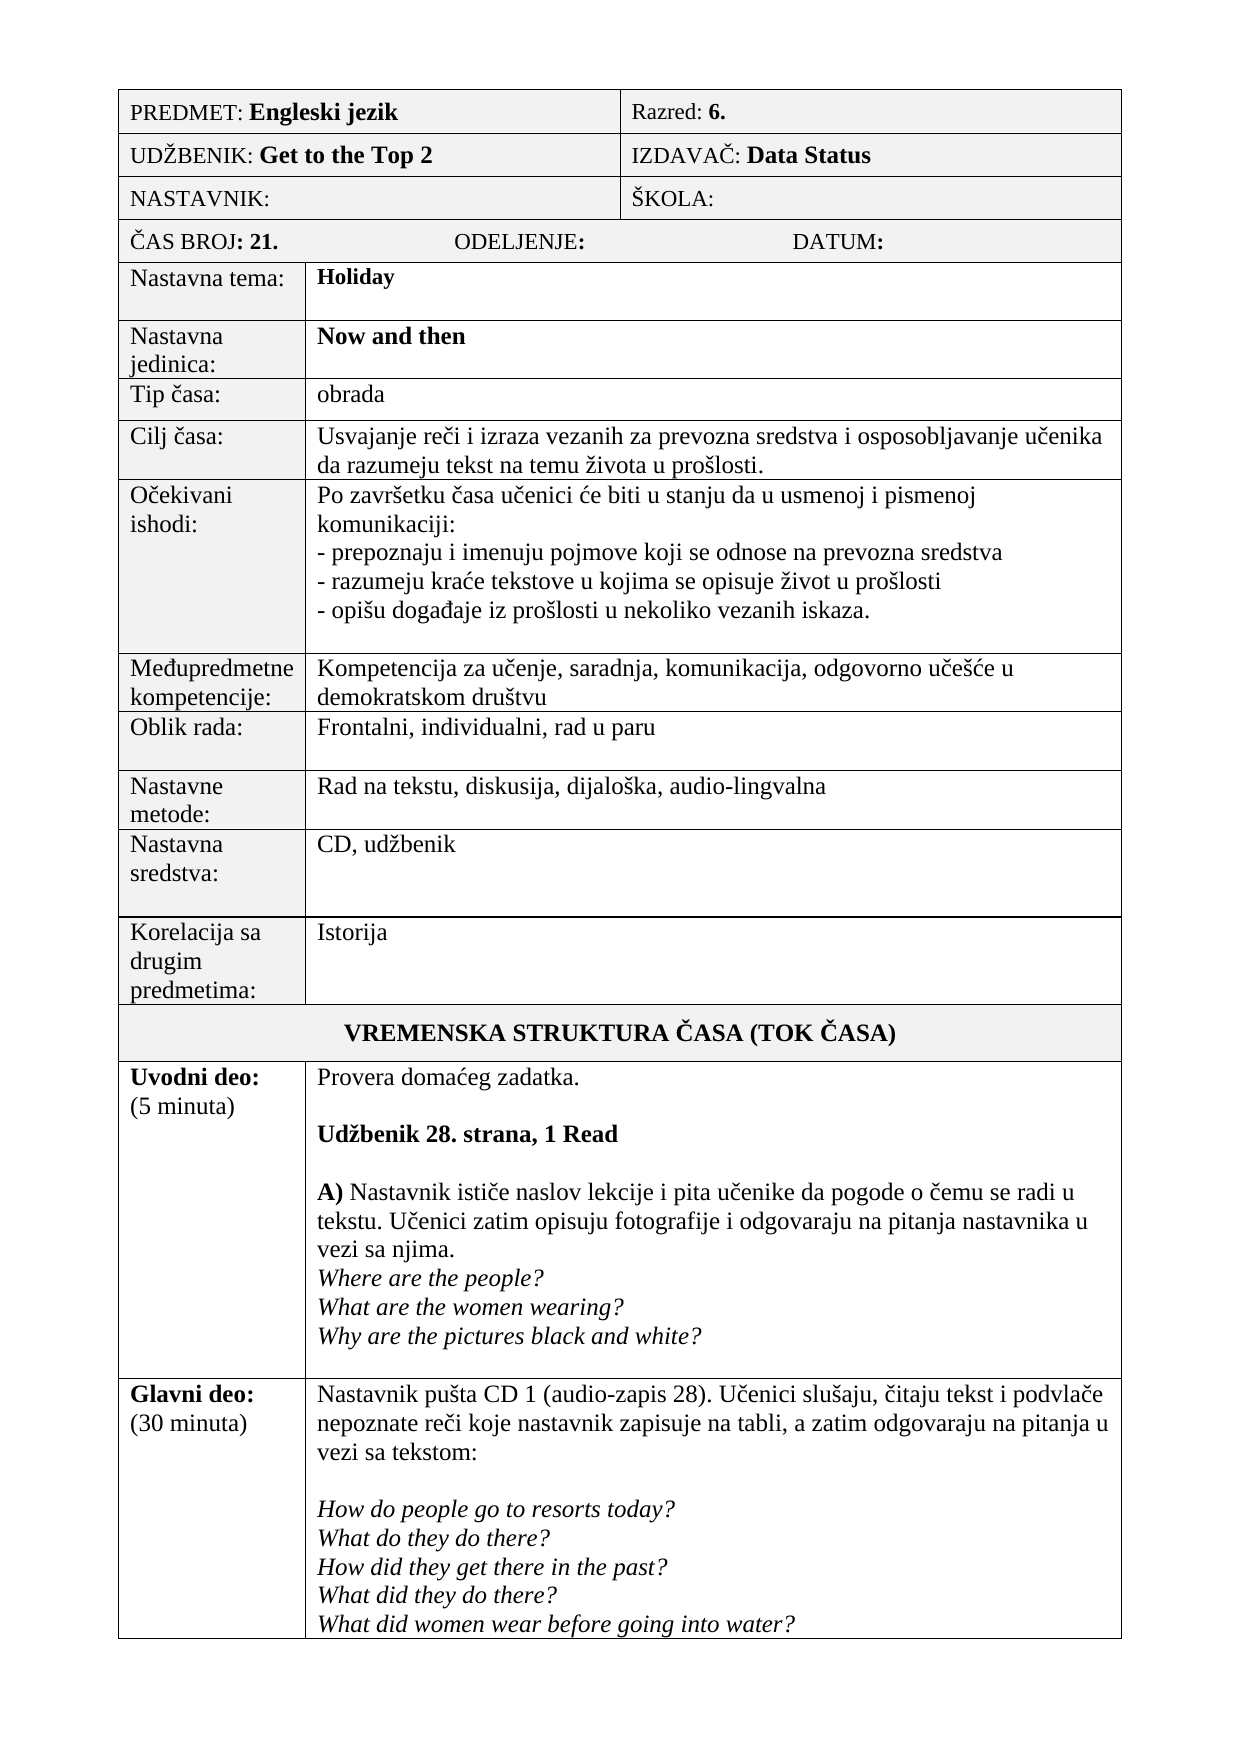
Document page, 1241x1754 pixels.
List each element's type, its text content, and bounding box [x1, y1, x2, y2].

table_cell Nastavne metode: [119, 771, 305, 828]
table_cell Rad na tekstu, diskusija, dijaloška, audio-lingvalna [306, 771, 1121, 828]
table_cell Korelacija sa drugim predmetima: [119, 918, 305, 1004]
table_cell ČAS BROJ: 21. [119, 220, 443, 262]
table_cell Nastavna jedinica: [119, 321, 305, 378]
table_cell Nastavna sredstva: [119, 830, 305, 916]
table_cell Uvodni deo: (5 minuta) [119, 1062, 305, 1378]
table_cell ŠKOLA: [621, 177, 1121, 219]
table_cell CD, udžbenik [306, 830, 1121, 916]
table_cell Provera domaćeg zadatka. Udžbenik 28. strana, 1 Read A) Nastavnik ističe naslov lekcije i pita učenike da pogode o čemu se radi u tekstu. Učenici zatim opisuju fotografije i odgovaraju na pitanja nastavnika u vezi sa njima. Where are the people? What are the women wearing? Why are the pictures black and white? [306, 1062, 1121, 1378]
table_cell Tip časa: [119, 379, 305, 420]
table_cell Oblik rada: [119, 712, 305, 770]
table_cell Međupredmetnekompetencije: [119, 654, 305, 711]
table_cell Now and then [306, 321, 1121, 378]
table_cell obrada [306, 379, 1121, 420]
table_cell Kompetencija za učenje, saradnja, komunikacija, odgovorno učešće u demokratskom društvu [306, 654, 1121, 711]
table_cell Nastavna tema: [119, 263, 305, 320]
table_header PREDMET: Engleski jezik [119, 90, 620, 132]
table_cell NASTAVNIK: [119, 177, 620, 219]
table_cell Istorija [306, 918, 1121, 1004]
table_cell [306, 1379, 1121, 1638]
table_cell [119, 1379, 305, 1638]
table_cell Cilj časa: [119, 421, 305, 479]
table_cell Holiday [306, 263, 1121, 320]
table_cell ODELJENJE: [443, 220, 781, 262]
table_cell DATUM: [781, 220, 1121, 262]
table_cell IZDAVAČ: Data Status [621, 134, 1121, 176]
table_cell Očekivani ishodi: [119, 480, 305, 652]
table_cell VREMENSKA STRUKTURA ČASA (TOK ČASA) [119, 1005, 1121, 1061]
table_cell Po završetku časa učenici će biti u stanju da u usmenoj i pismenoj komunikaciji: - prepoznaju i imenuju pojmove koji se odnose na prevozna sredstva - razumeju kraće tekstove u kojima se opisuje život u prošlosti - opišu događaje iz prošlosti u nekoliko vezanih iskaza. [306, 480, 1121, 652]
table_cell Frontalni, individualni, rad u paru [306, 712, 1121, 770]
table_header Razred: 6. [621, 90, 1121, 132]
table_cell UDŽBENIK: Get to the Top 2 [119, 134, 620, 176]
table_cell Usvajanje reči i izraza vezanih za prevozna sredstva i osposobljavanje učenika da razumeju tekst na temu života u prošlosti. [306, 421, 1121, 479]
